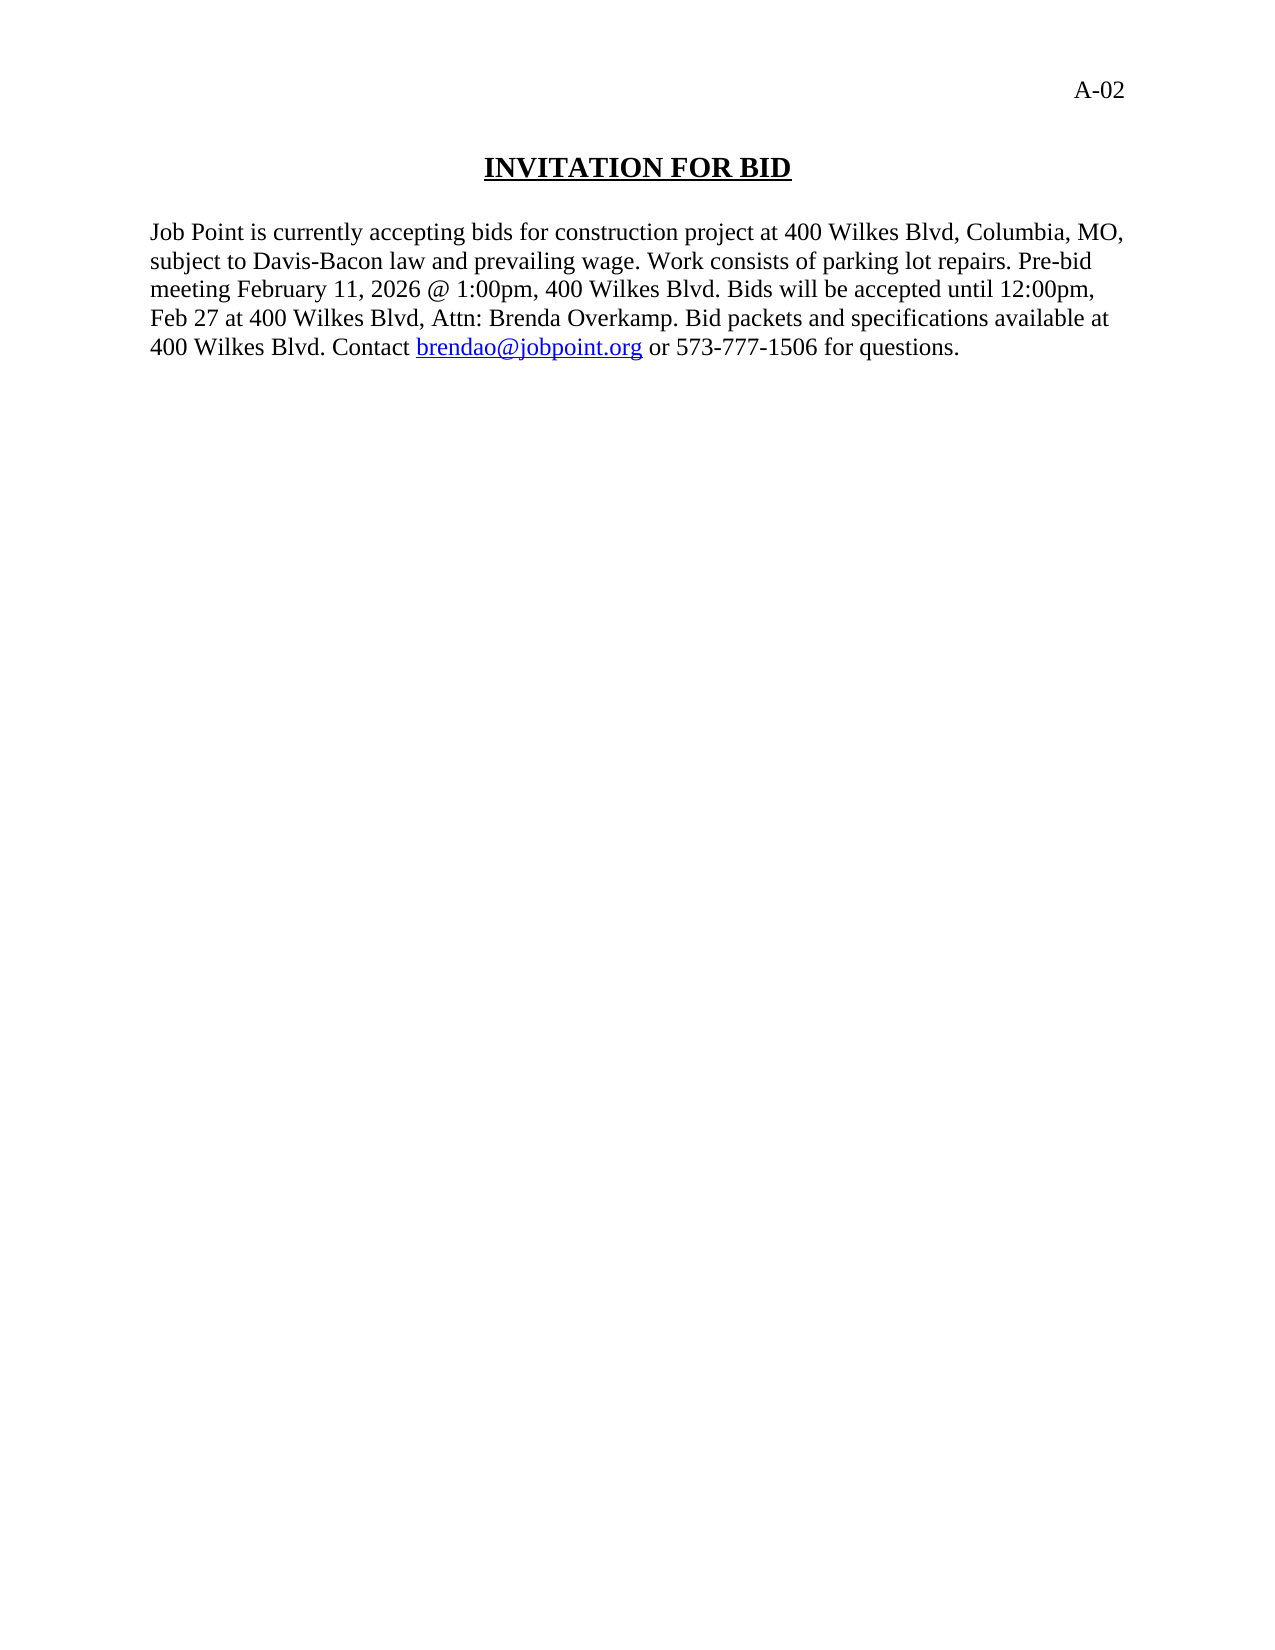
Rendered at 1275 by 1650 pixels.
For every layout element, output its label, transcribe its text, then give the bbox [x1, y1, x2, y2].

text Job Point is currently accepting bids for construction project at 400 Wilkes Blvd, Columbia, MO, subject to Davis-Bacon law and prevailing wage. Work consists of parking lot repairs. Pre-bid meeting February 11, 2026 @ 1:00pm, 400 Wilkes Blvd. Bids will be accepted until 12:00pm, Feb 27 at 400 Wilkes Blvd, Attn: Brenda Overkamp. Bid packets and specifications available at 400 Wilkes Blvd. Contact brendao@jobpoint.org or 573-777-1506 for questions. [150, 217, 1125, 361]
text INVITATION FOR BID [150, 150, 1125, 183]
